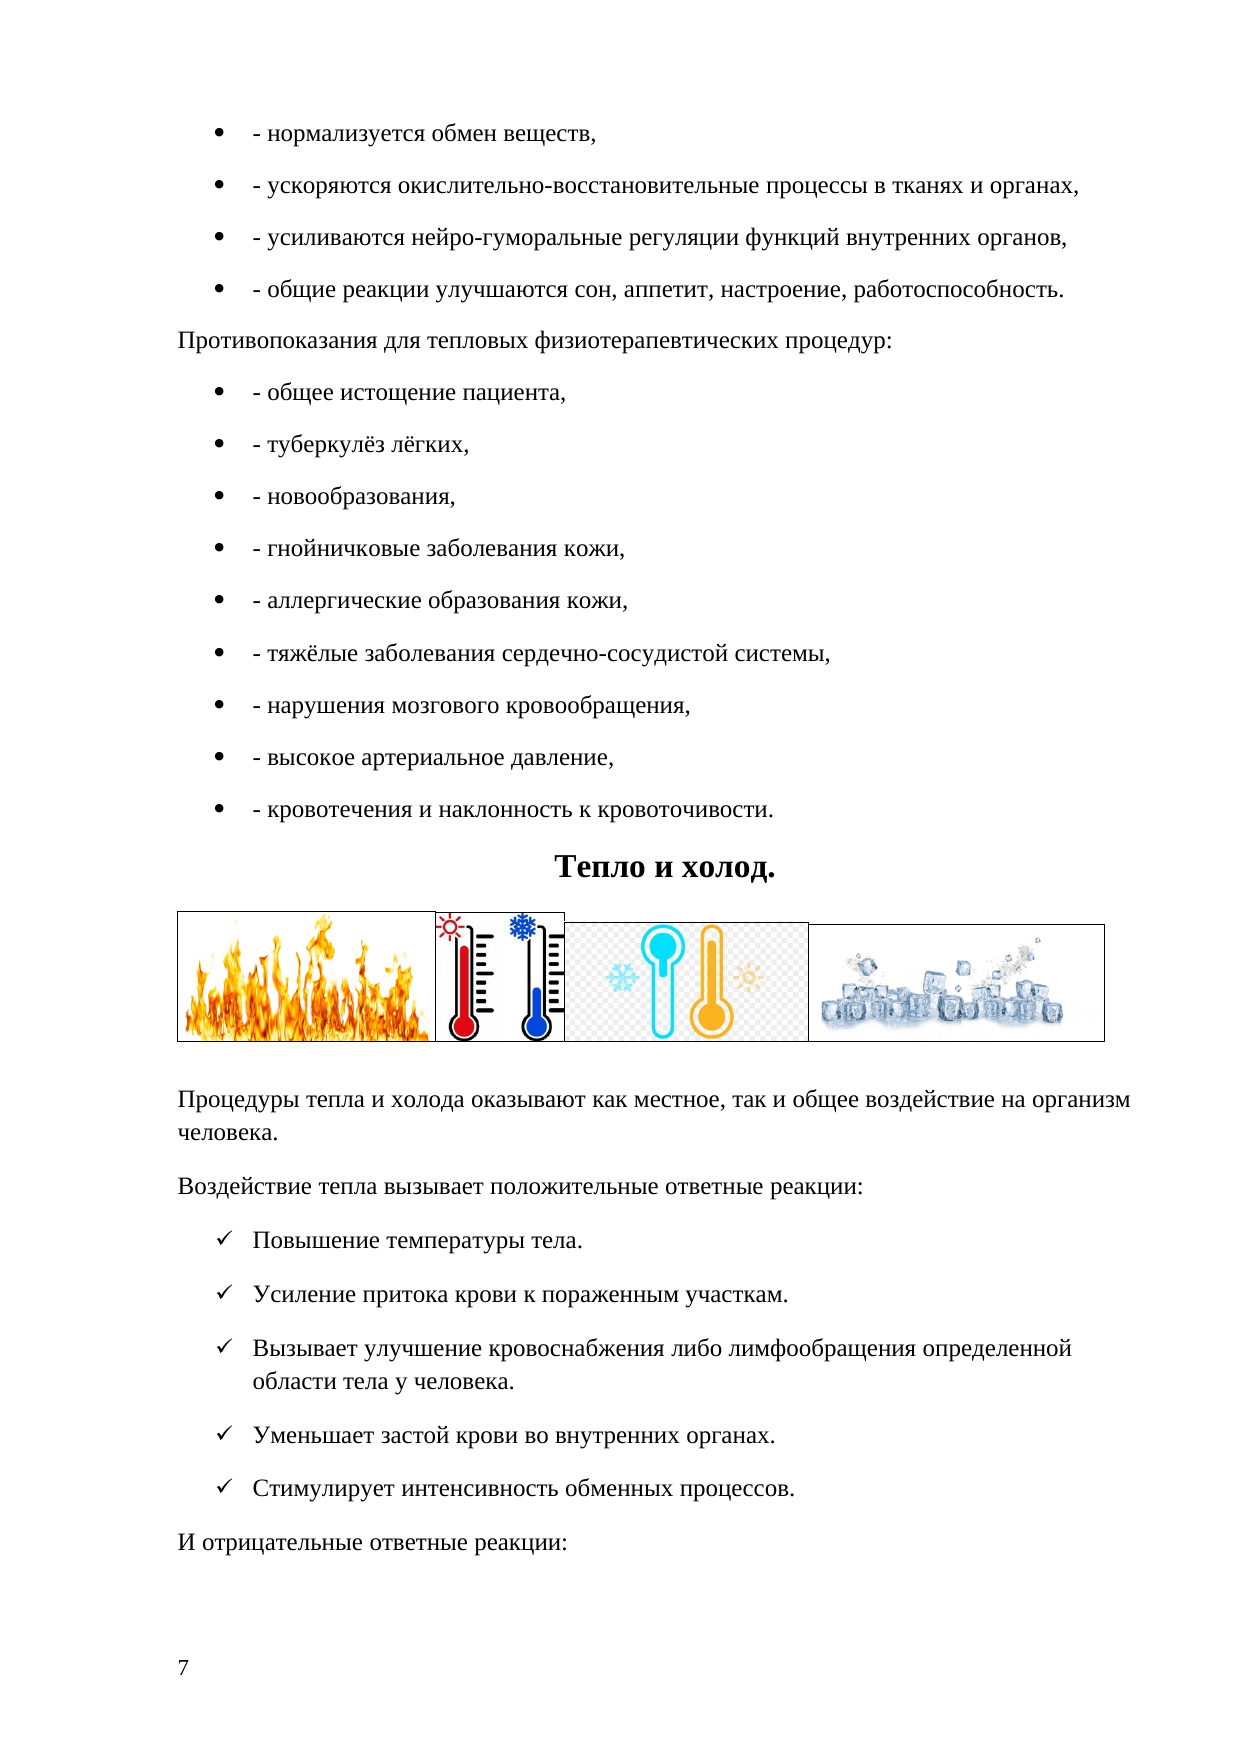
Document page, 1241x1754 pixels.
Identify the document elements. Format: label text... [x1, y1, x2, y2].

list Стимулирует интенсивность обменных процессов. И отрицательные ответные реакции: [177, 1473, 795, 1556]
list Вызывает улучшение кровоснабжения либо лимфообращения определенной области тела у человека. [215, 1333, 1072, 1395]
list - новообразования, [215, 481, 1176, 510]
list - гнойничковые заболевания кожи, [215, 533, 1176, 562]
list Повышение температуры тела. [215, 1225, 1176, 1254]
list Уменьшает застой крови во внутренних органах. [215, 1420, 1176, 1448]
picture [178, 912, 435, 1041]
picture [436, 913, 809, 1041]
picture [565, 923, 808, 1041]
list - ускоряются окислительно-восстановительные процессы в тканях и органах, [215, 170, 1176, 199]
list Усиление притока крови к пораженным участкам. [215, 1279, 1176, 1308]
subtitle Тепло и холод. [496, 847, 834, 885]
list - тяжёлые заболевания сердечно-сосудистой системы, [215, 638, 1176, 667]
list - общие реакции улучшаются сон, аппетит, настроение, работоспособность. Противопоказания для тепловых физиотерапевтических процедур: [177, 274, 1065, 354]
list - высокое артериальное давление, [215, 742, 1176, 771]
list - общее истощение пациента, [215, 377, 1176, 406]
picture [809, 925, 1104, 1041]
list - нарушения мозгового кровообращения, [215, 690, 1176, 719]
list - кровотечения и наклонность к кровоточивости. [215, 794, 1176, 823]
list - нормализуется обмен веществ, [215, 118, 1176, 147]
list - усиливаются нейро-гуморальные регуляции функций внутренних органов, [215, 222, 1176, 251]
text Процедуры тепла и холода оказывают как местное, так и общее воздействие на организм человека. [177, 1084, 1176, 1146]
list - аллергические образования кожи, [215, 586, 1176, 614]
text Воздействие тепла вызывает положительные ответные реакции: [177, 1171, 1176, 1200]
list - туберкулёз лёгких, [215, 429, 1176, 458]
